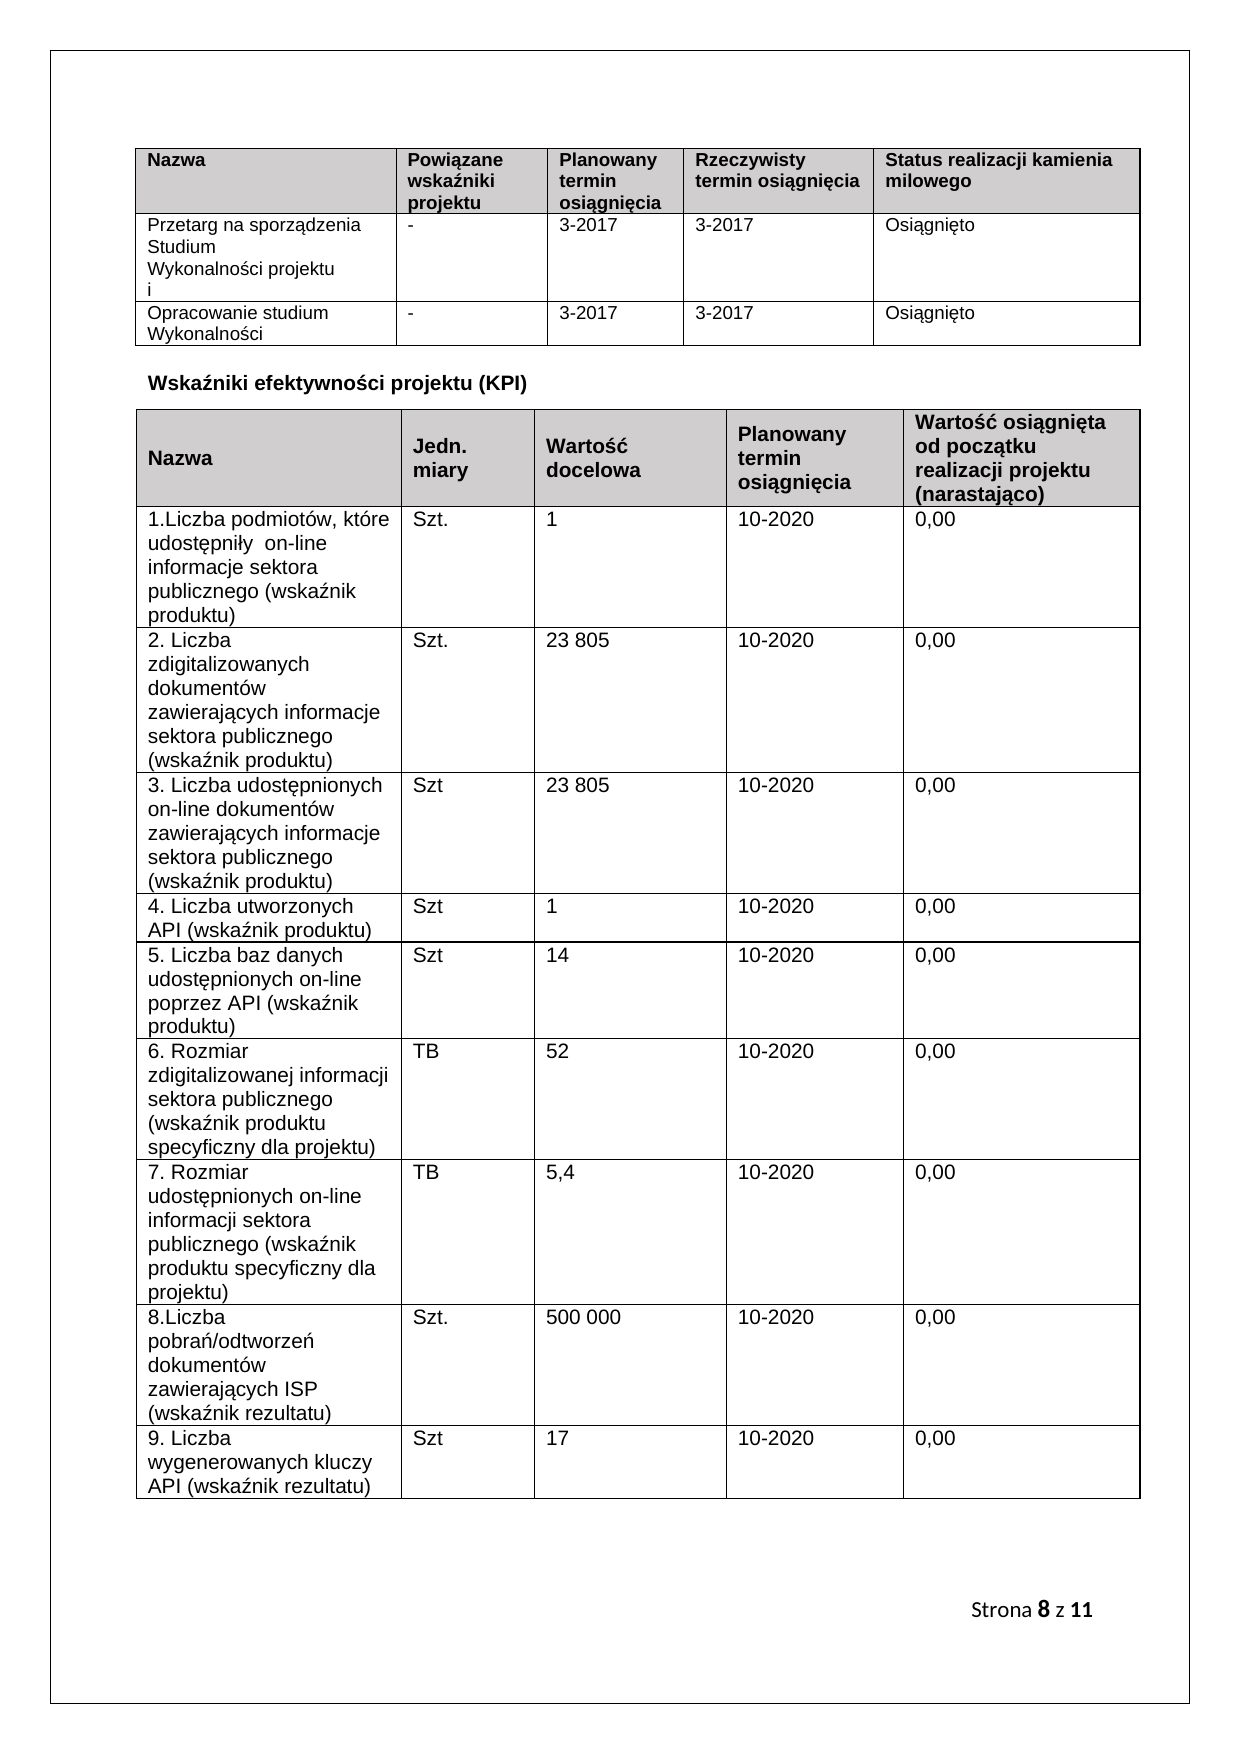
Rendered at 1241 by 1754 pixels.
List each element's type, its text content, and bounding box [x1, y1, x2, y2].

table_cell 14 [535, 943, 726, 1038]
table_cell TB [402, 1160, 534, 1304]
table_cell - [397, 302, 547, 345]
table_cell 0,00 [904, 1426, 1139, 1498]
table_cell 5,4 [535, 1160, 726, 1304]
table_cell 17 [535, 1426, 726, 1498]
table_cell 4. Liczba utworzonych API (wskaźnik produktu) [137, 894, 401, 941]
table_header Planowany termin osiągnięcia [548, 149, 683, 213]
table_cell 10-2020 [727, 894, 903, 941]
table_cell 9. Liczba wygenerowanych kluczy API (wskaźnik rezultatu) [137, 1426, 401, 1498]
table_header Planowany termin osiągnięcia [727, 410, 903, 506]
table_cell 0,00 [904, 1039, 1139, 1159]
table_cell 7. Rozmiar udostępnionych on-line informacji sektora publicznego (wskaźnik produktu specyficzny dla projektu) [137, 1160, 401, 1304]
table_header Jedn. miary [402, 410, 534, 506]
table_header Rzeczywisty termin osiągnięcia [684, 149, 873, 213]
table_cell 10-2020 [727, 1160, 903, 1304]
table_cell Osiągnięto [874, 302, 1139, 345]
table_cell TB [402, 1039, 534, 1159]
table_cell Szt. [402, 628, 534, 772]
table_cell Szt. [402, 1305, 534, 1425]
table_cell Szt. [402, 507, 534, 627]
table_cell 3-2017 [548, 214, 683, 301]
table_cell 0,00 [904, 943, 1139, 1038]
table_cell Szt [402, 894, 534, 941]
table_cell 2. Liczba zdigitalizowanych dokumentów zawierających informacje sektora publicznego (wskaźnik produktu) [137, 628, 401, 772]
table_cell 1.Liczba podmiotów, które udostępniły on-line informacje sektora publicznego (wskaźnik produktu) [137, 507, 401, 627]
table_cell 5. Liczba baz danych udostępnionych on-line poprzez API (wskaźnik produktu) [137, 943, 401, 1038]
table_cell Szt [402, 1426, 534, 1498]
table_cell Przetarg na sporządzenia Studium Wykonalności projektu i [136, 214, 396, 301]
table_cell 10-2020 [727, 773, 903, 892]
table_cell 10-2020 [727, 1426, 903, 1498]
table_cell 10-2020 [727, 943, 903, 1038]
table_cell 500 000 [535, 1305, 726, 1425]
table_cell 3-2017 [684, 214, 873, 301]
table_cell - [397, 214, 547, 301]
table_header Wartość osiągnięta od początku realizacji projektu (narastająco) [904, 410, 1139, 506]
table_cell 10-2020 [727, 507, 903, 627]
table_header Powiązane wskaźniki projektu [397, 149, 547, 213]
table_cell Opracowanie studium Wykonalności [136, 302, 396, 345]
table_cell 0,00 [904, 773, 1139, 892]
table_cell 23 805 [535, 628, 726, 772]
table_cell 3-2017 [548, 302, 683, 345]
table_cell 0,00 [904, 1160, 1139, 1304]
table_cell Szt [402, 773, 534, 892]
table_cell Osiągnięto [874, 214, 1139, 301]
table_cell 10-2020 [727, 628, 903, 772]
table_cell 0,00 [904, 894, 1139, 941]
table_cell 23 805 [535, 773, 726, 892]
table_cell 1 [535, 507, 726, 627]
table_cell 52 [535, 1039, 726, 1159]
table_cell 6. Rozmiar zdigitalizowanej informacji sektora publicznego (wskaźnik produktu specyficzny dla projektu) [137, 1039, 401, 1159]
table_cell 0,00 [904, 1305, 1139, 1425]
table_cell Szt [402, 943, 534, 1038]
table_cell 0,00 [904, 507, 1139, 627]
table_cell 10-2020 [727, 1039, 903, 1159]
table_cell 8.Liczba pobrań/odtworzeń dokumentów zawierających ISP (wskaźnik rezultatu) [137, 1305, 401, 1425]
table_cell 3. Liczba udostępnionych on-line dokumentów zawierających informacje sektora publicznego (wskaźnik produktu) [137, 773, 401, 892]
text Wskaźniki efektywności projektu (KPI) [148, 371, 1093, 395]
table_header Nazwa [137, 410, 401, 506]
table_cell 1 [535, 894, 726, 941]
table_cell 0,00 [904, 628, 1139, 772]
table_header Nazwa [136, 149, 396, 213]
table_cell 3-2017 [684, 302, 873, 345]
table_header Wartość docelowa [535, 410, 726, 506]
table_header Status realizacji kamienia milowego [874, 149, 1139, 213]
table_cell 10-2020 [727, 1305, 903, 1425]
